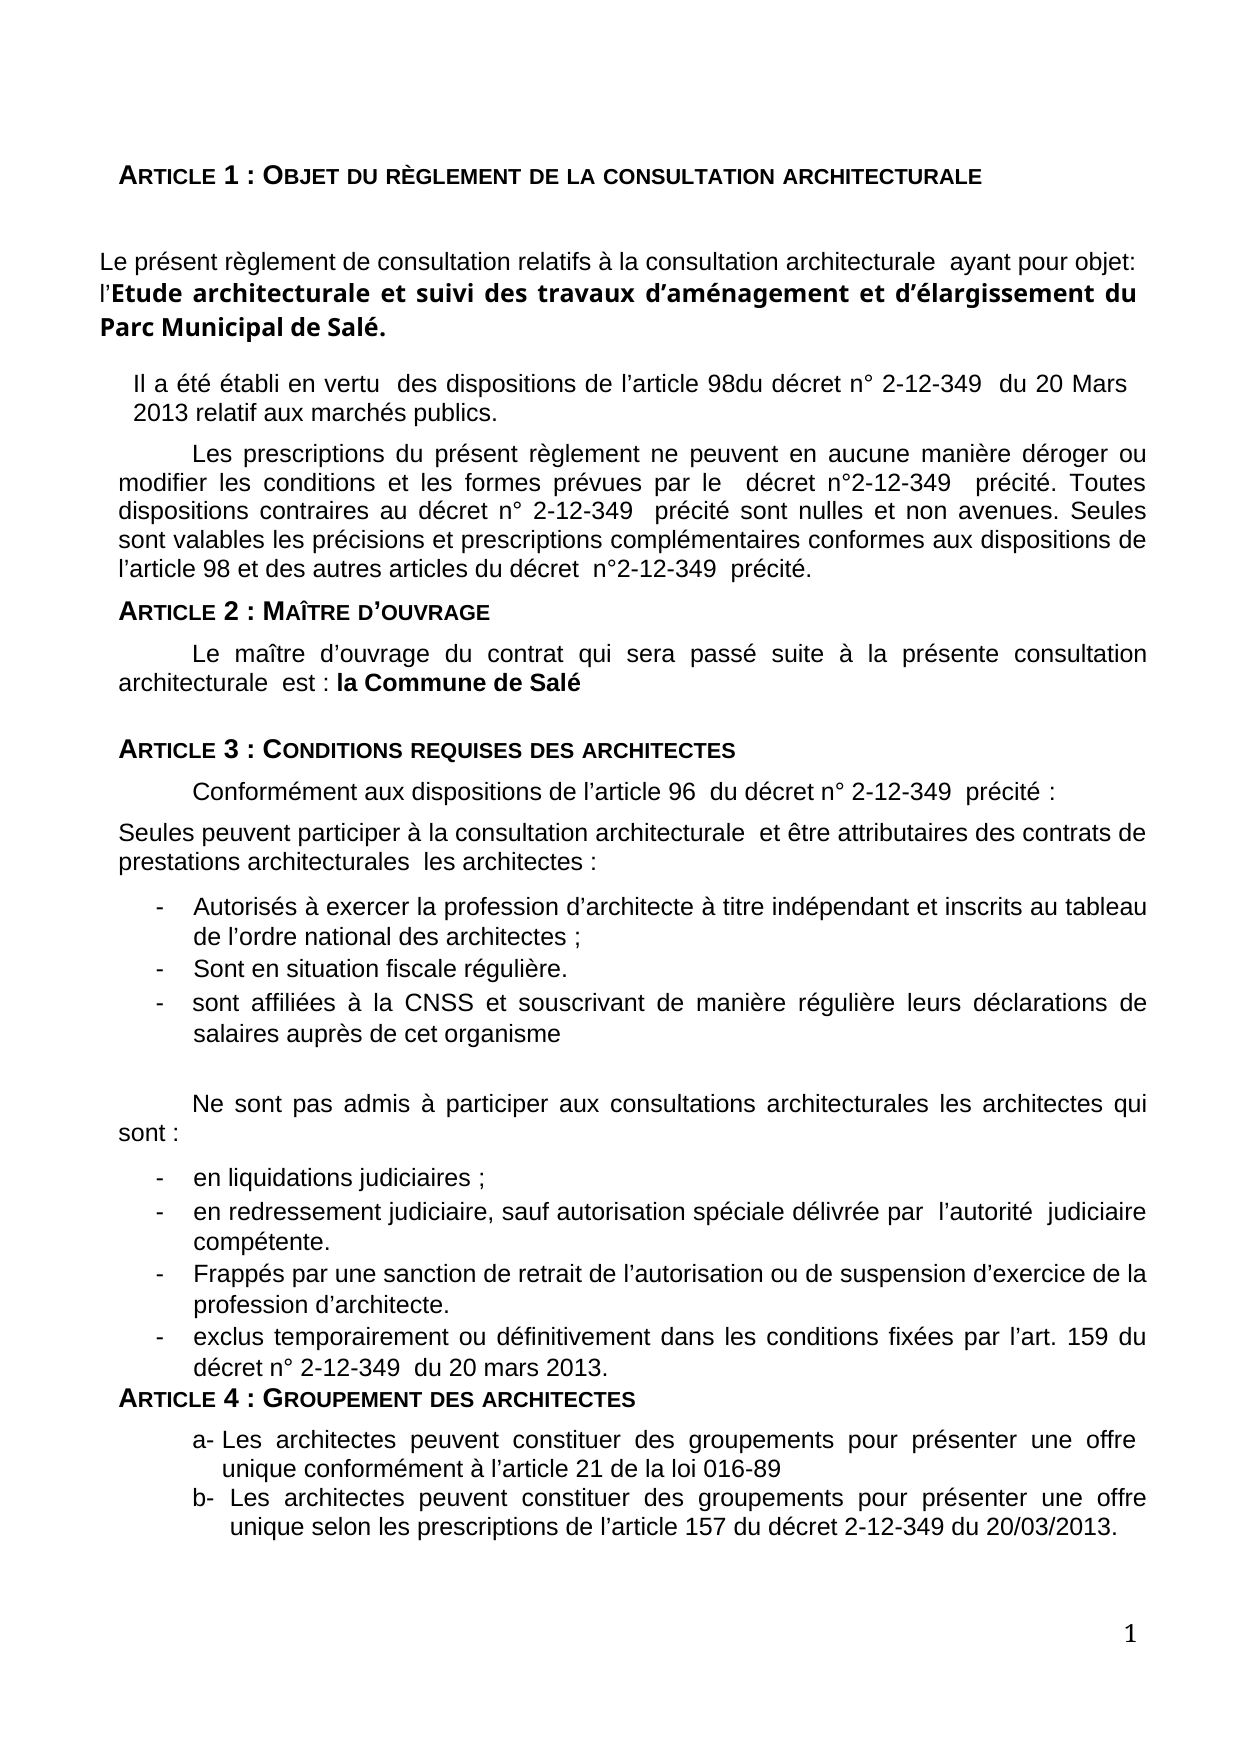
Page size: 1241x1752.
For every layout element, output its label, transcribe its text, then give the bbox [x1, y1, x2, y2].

text Conformément aux dispositions de l’article 96 du décret n° 2-12-349 précité : [118, 777, 1149, 806]
text Les prescriptions du présent règlement ne peuvent en aucune manière déroger ou modifier les conditions et les formes prévues par le décret n°2-12-349 précité. Toutes dispositions contraires au décret n° 2-12-349 précité sont nulles et non avenues. Seules sont valables les précisions et prescriptions complémentaires conformes aux dispositions de l’article 98 et des autres articles du décret n°2-12-349 précité. [118, 439, 1149, 582]
list Les architectes peuvent constituer des groupements pour présenter une offre unique conformément à l’article 21 de la loi 016-89 [192, 1425, 1137, 1483]
text Article 4 : Groupement des architectes [118, 1382, 1137, 1413]
list Sont en situation fiscale régulière. [156, 951, 1149, 985]
text Le maître d’ouvrage du contrat qui sera passé suite à la présente consultation architecturale est : la Commune de Salé [118, 639, 1149, 696]
list Autorisés à exercer la profession d’architecte à titre indépendant et inscrits au tableau de l’ordre national des architectes ; [156, 888, 1149, 951]
text Article 1 : Objet du règlement de la consultation architecturale [118, 159, 1137, 191]
text Article 2 : Maître d’ouvrage [118, 595, 1137, 626]
list sont affiliées à la CNSS et souscrivant de manière régulière leurs déclarations de salaires auprès de cet organisme [156, 985, 1149, 1048]
list exclus temporairement ou définitivement dans les conditions fixées par l’art. 159 du décret n° 2-12-349 du 20 mars 2013. [156, 1319, 1149, 1382]
list Frappés par une sanction de retrait de l’autorisation ou de suspension d’exercice de la profession d’architecte. [156, 1256, 1149, 1319]
text Article 3 : Conditions requises des architectes [118, 733, 1137, 764]
list Les architectes peuvent constituer des groupements pour présenter une offre unique selon les prescriptions de l’article 157 du décret 2-12-349 du 20/03/2013. [192, 1483, 1149, 1540]
text Le présent règlement de consultation relatifs à la consultation architecturale ayant pour objet: l’Etude architecturale et suivi des travaux d’aménagement et d’élargissement du Parc Municipal de Salé. [99, 247, 1137, 344]
text Il a été établi en vertu des dispositions de l’article 98du décret n° 2-12-349 du 20 Mars 2013 relatif aux marchés publics. [133, 369, 1130, 426]
list en liquidations judiciaires ; [156, 1159, 1149, 1193]
list en redressement judiciaire, sauf autorisation spéciale délivrée par l’autorité judiciaire compétente. [156, 1193, 1149, 1256]
text Seules peuvent participer à la consultation architecturale et être attributaires des contrats de prestations architecturales les architectes : [118, 818, 1149, 876]
text Ne sont pas admis à participer aux consultations architecturales les architectes qui sont : [118, 1089, 1149, 1147]
